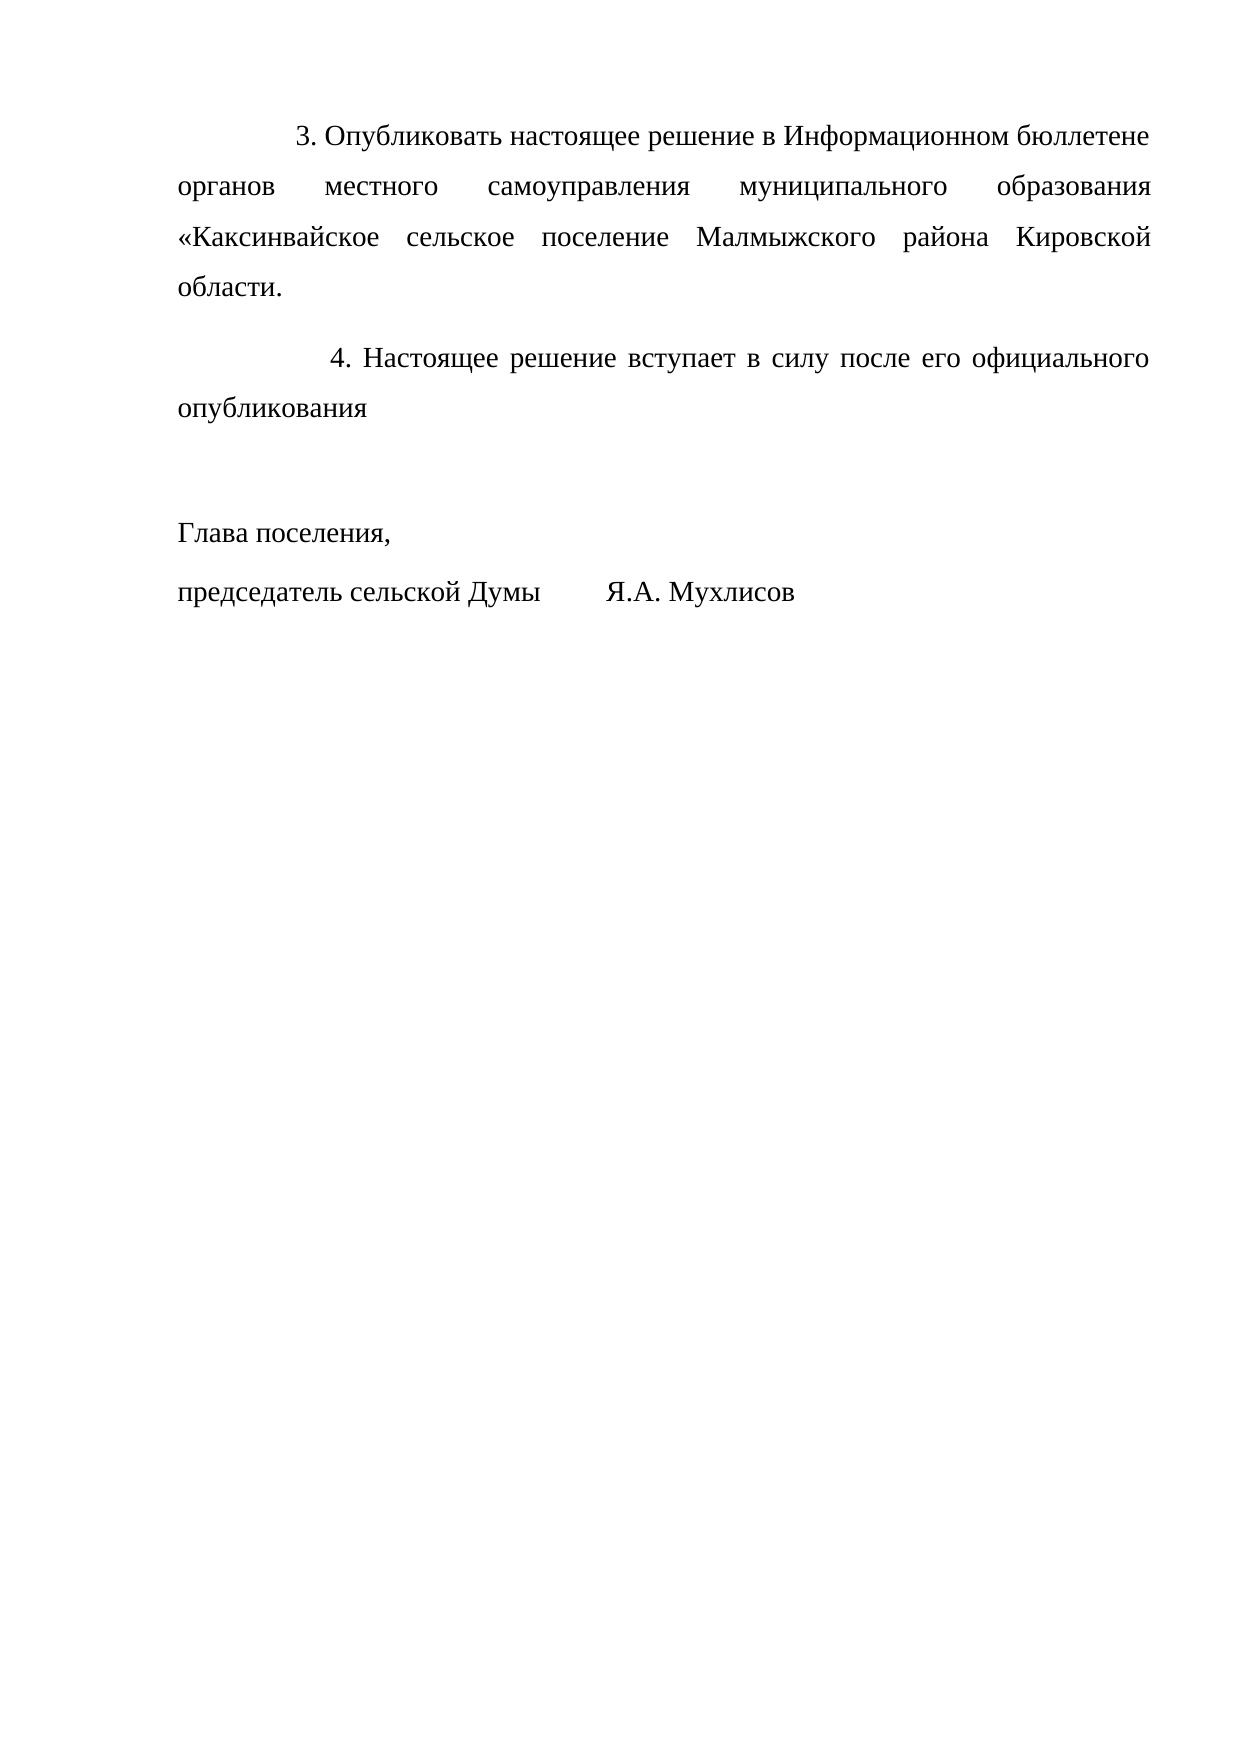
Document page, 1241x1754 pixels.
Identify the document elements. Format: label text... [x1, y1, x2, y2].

text председатель сельской Думы Я.А. Мухлисов [177, 574, 1152, 608]
text 4. Настоящее решение вступает в силу после его официального опубликования [177, 340, 1152, 424]
text 3. Опубликовать настоящее решение в Информационном бюллетене органов местного самоуправления муниципального образования «Каксинвайское сельское поселение Малмыжского района Кировской области. [177, 118, 1152, 303]
text Глава поселения, [177, 515, 1152, 548]
